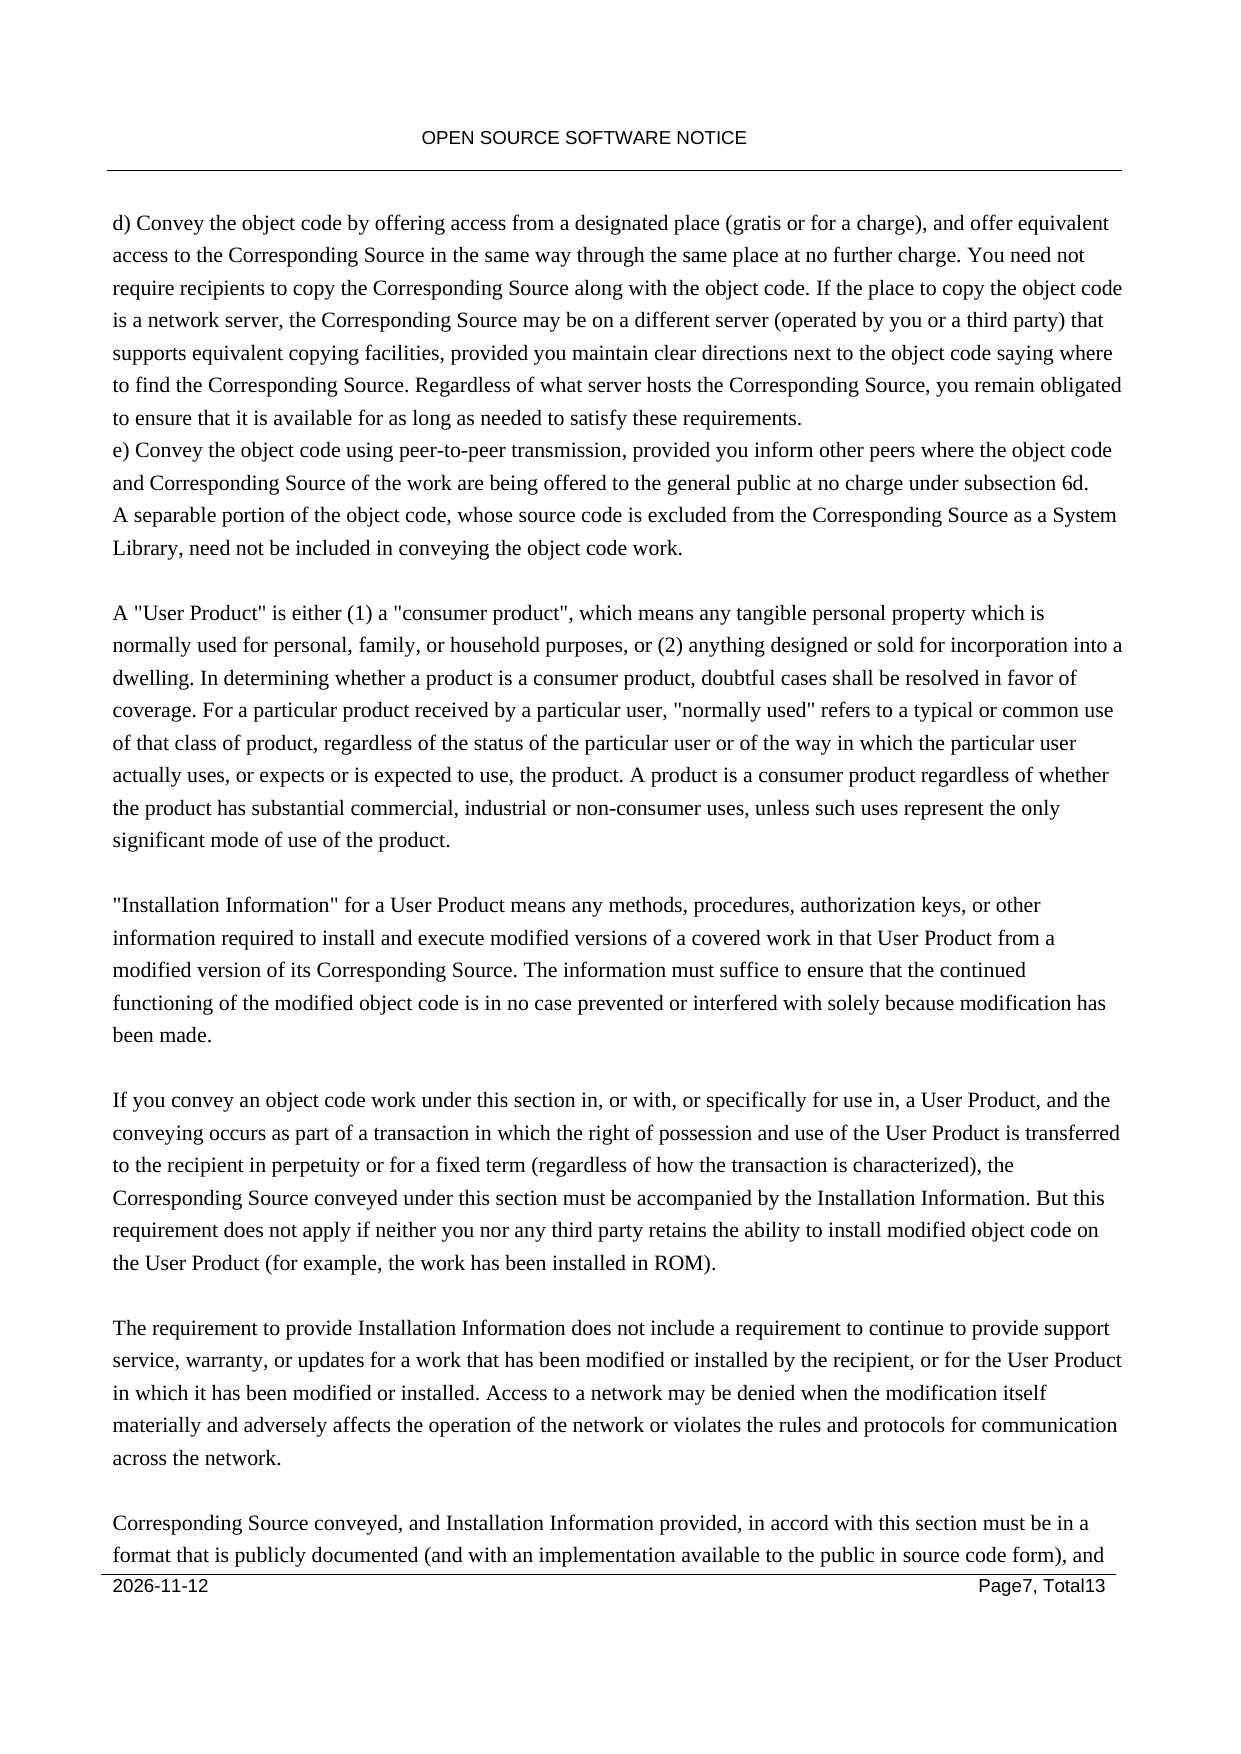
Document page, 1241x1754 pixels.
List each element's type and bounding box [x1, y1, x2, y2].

text [112, 206, 1128, 1571]
